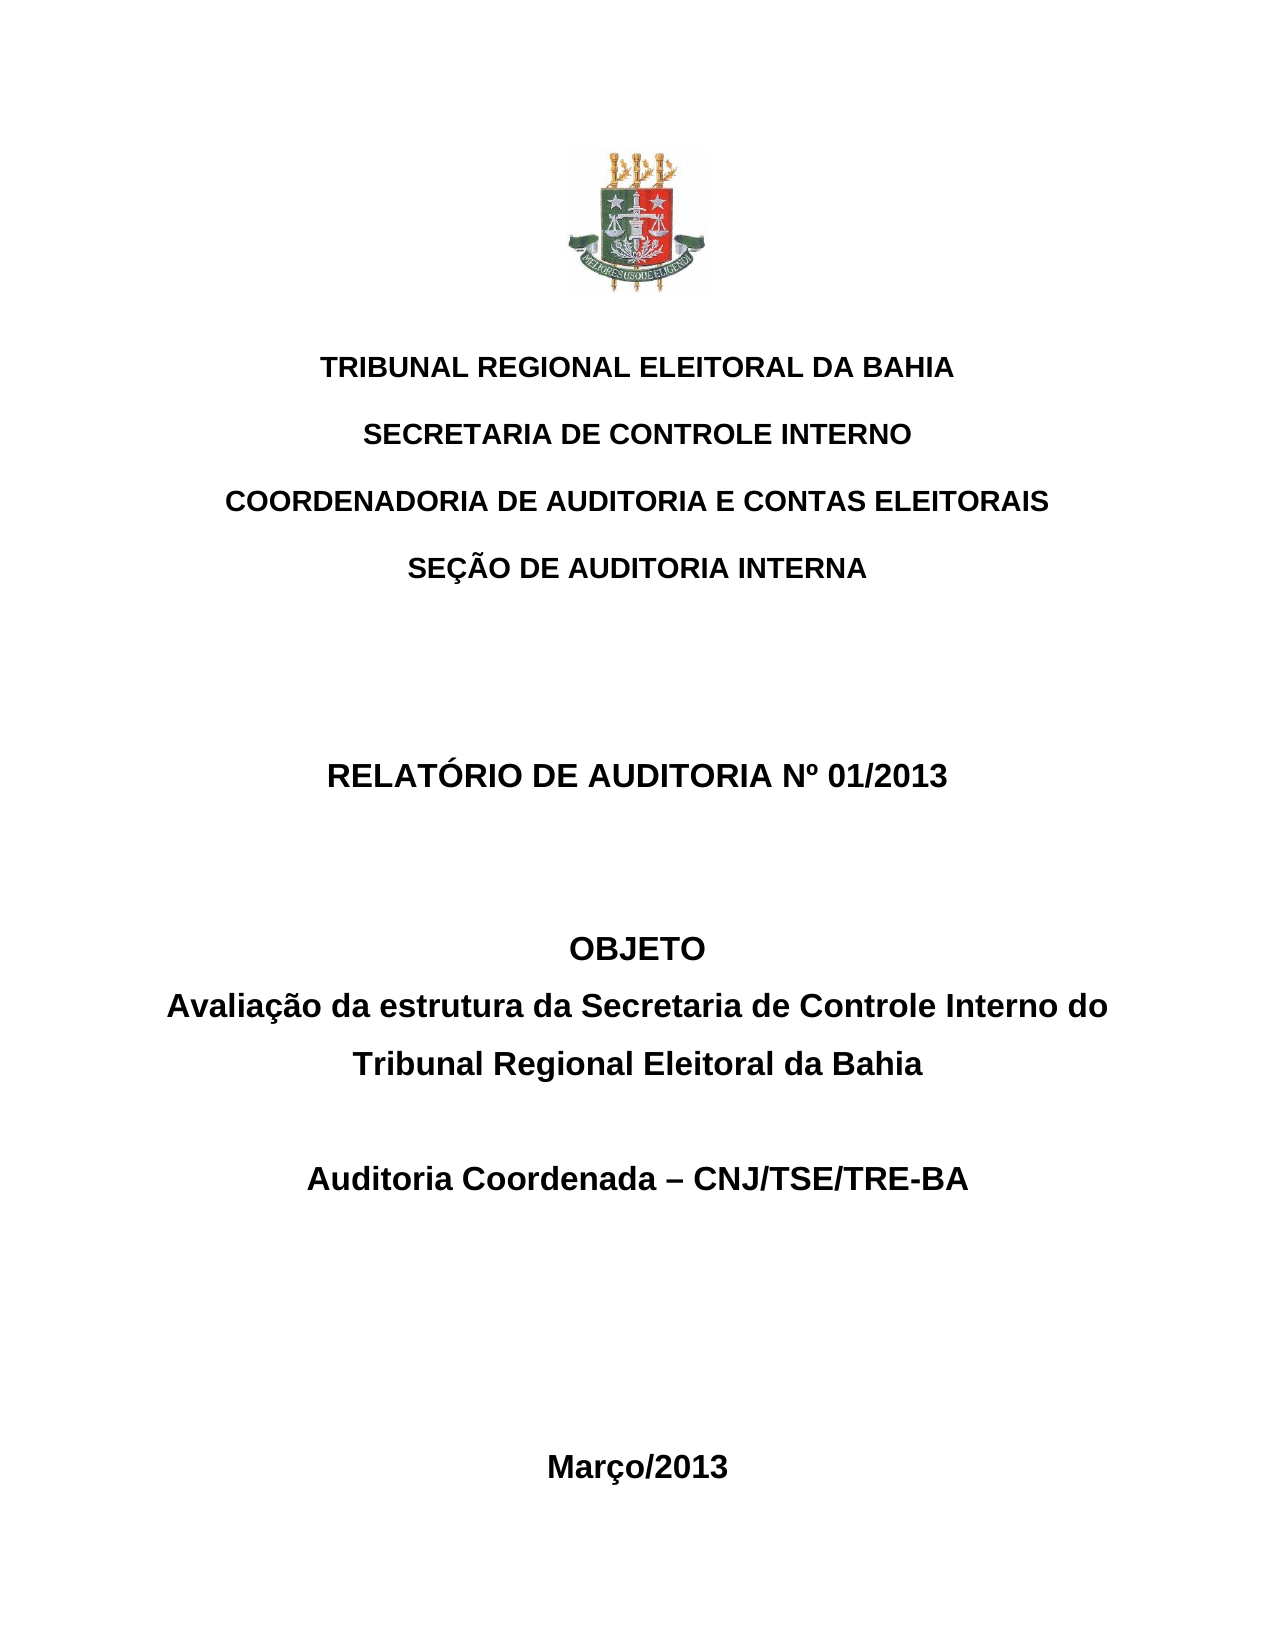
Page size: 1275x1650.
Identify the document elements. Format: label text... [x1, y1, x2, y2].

text Avaliação da estrutura da Secretaria de Controle Interno do Tribunal Regional Eleitoral da Bahia [166, 986, 1109, 1082]
text COORDENADORIA DE AUDITORIA E CONTAS ELEITORAIS SEÇÃO DE AUDITORIA INTERNA [195, 484, 1079, 584]
text OBJETO [303, 928, 972, 967]
picture [566, 147, 709, 298]
text RELATÓRIO DE AUDITORIA Nº 01/2013 [303, 756, 972, 794]
text Auditoria Coordenada – CNJ/TSE/TRE-BA [304, 1159, 972, 1197]
text Março/2013 [303, 1447, 972, 1485]
text TRIBUNAL REGIONAL ELEITORAL DA BAHIA SECRETARIA DE CONTROLE INTERNO [303, 350, 972, 450]
